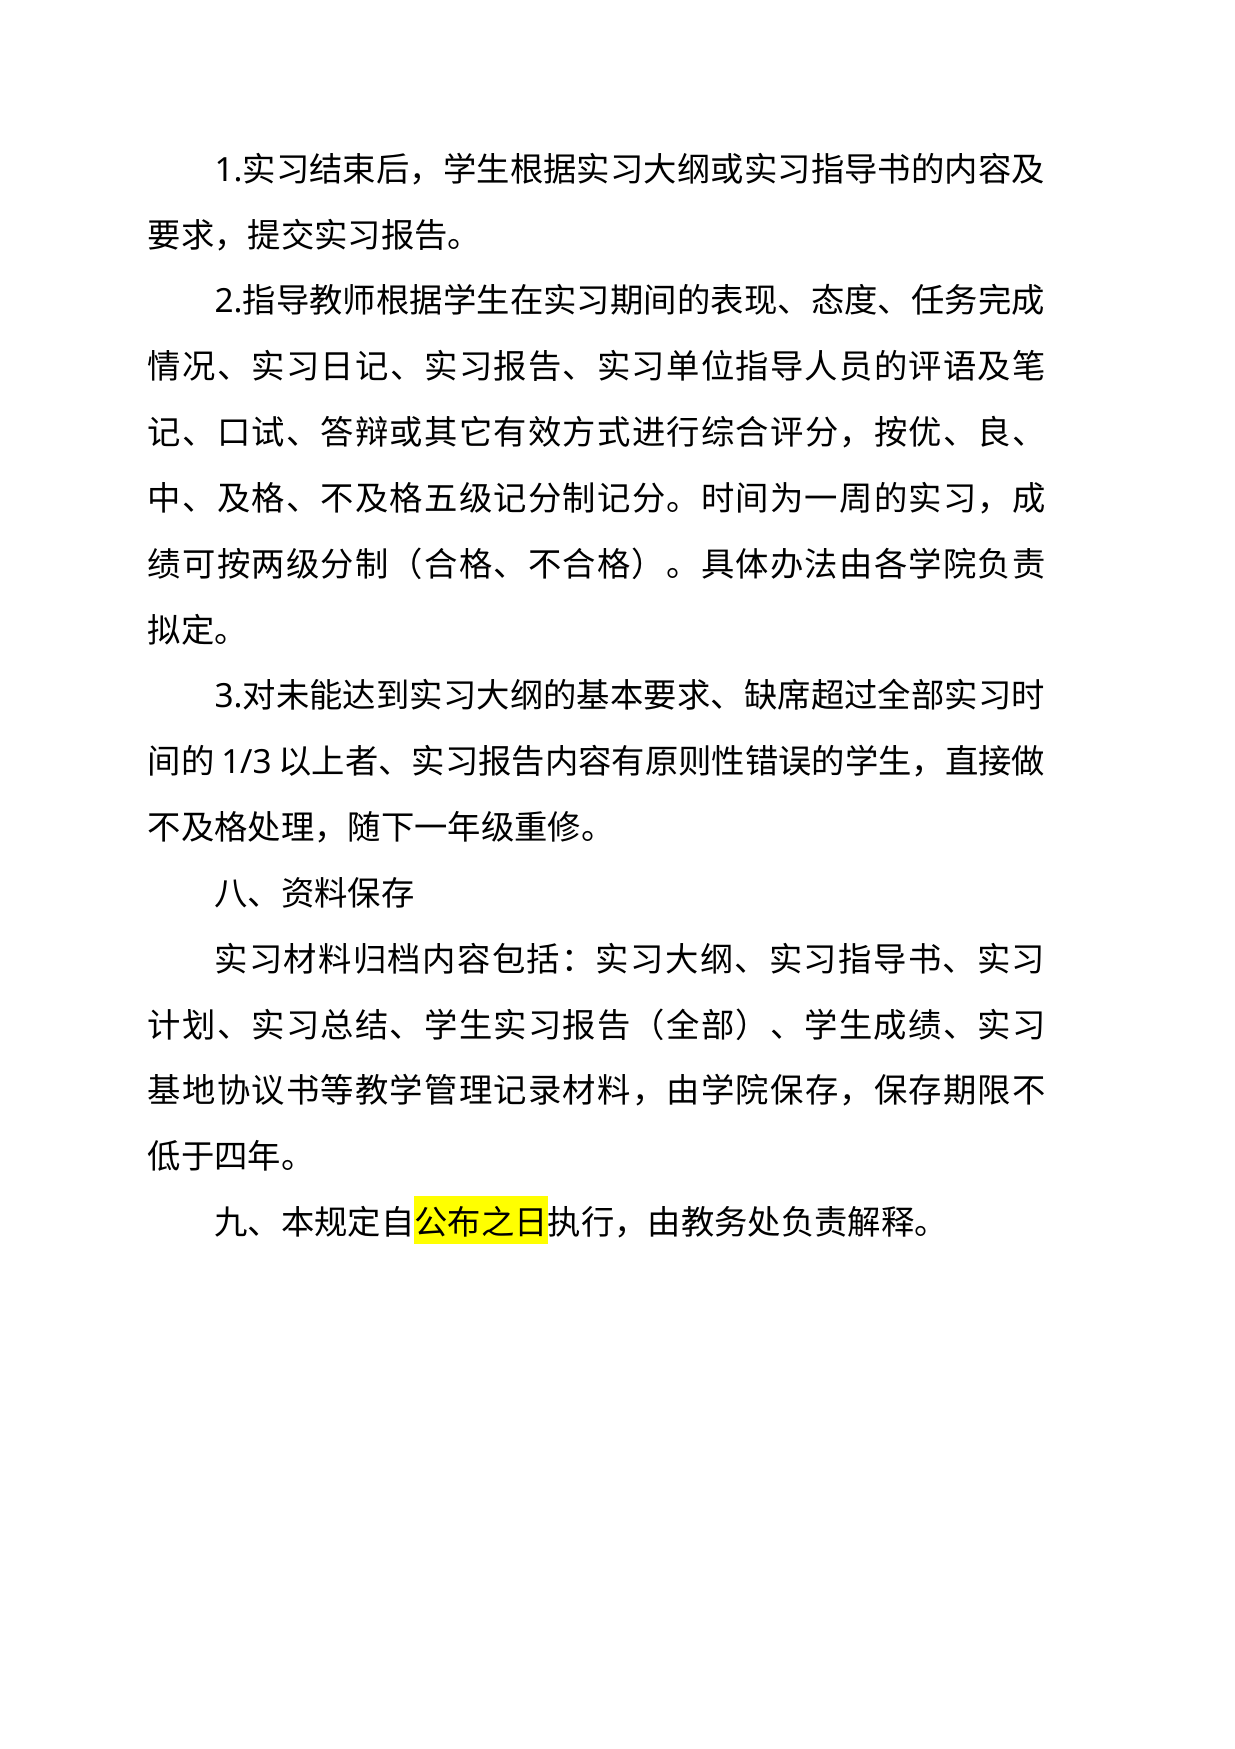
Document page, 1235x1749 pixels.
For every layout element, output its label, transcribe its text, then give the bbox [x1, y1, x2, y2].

text 九、本规定自公布之日执行，由教务处负责解释。 [148, 1187, 1046, 1253]
text 1.实习结束后，学生根据实习大纲或实习指导书的内容及要求，提交实习报告。 [148, 134, 1046, 266]
text 八、资料保存 [148, 858, 1046, 924]
text 实习材料归档内容包括：实习大纲、实习指导书、实习计划、实习总结、学生实习报告（全部）、学生成绩、实习基地协议书等教学管理记录材料，由学院保存，保存期限不低于四年。 [148, 924, 1046, 1187]
text 2.指导教师根据学生在实习期间的表现、态度、任务完成情况、实习日记、实习报告、实习单位指导人员的评语及笔记、口试、答辩或其它有效方式进行综合评分，按优、良、中、及格、不及格五级记分制记分。时间为一周的实习，成绩可按两级分制（合格、不合格）。具体办法由各学院负责拟定。 [148, 266, 1046, 661]
text 3.对未能达到实习大纲的基本要求、缺席超过全部实习时间的1/3以上者、实习报告内容有原则性错误的学生，直接做不及格处理，随下一年级重修。 [148, 661, 1046, 858]
